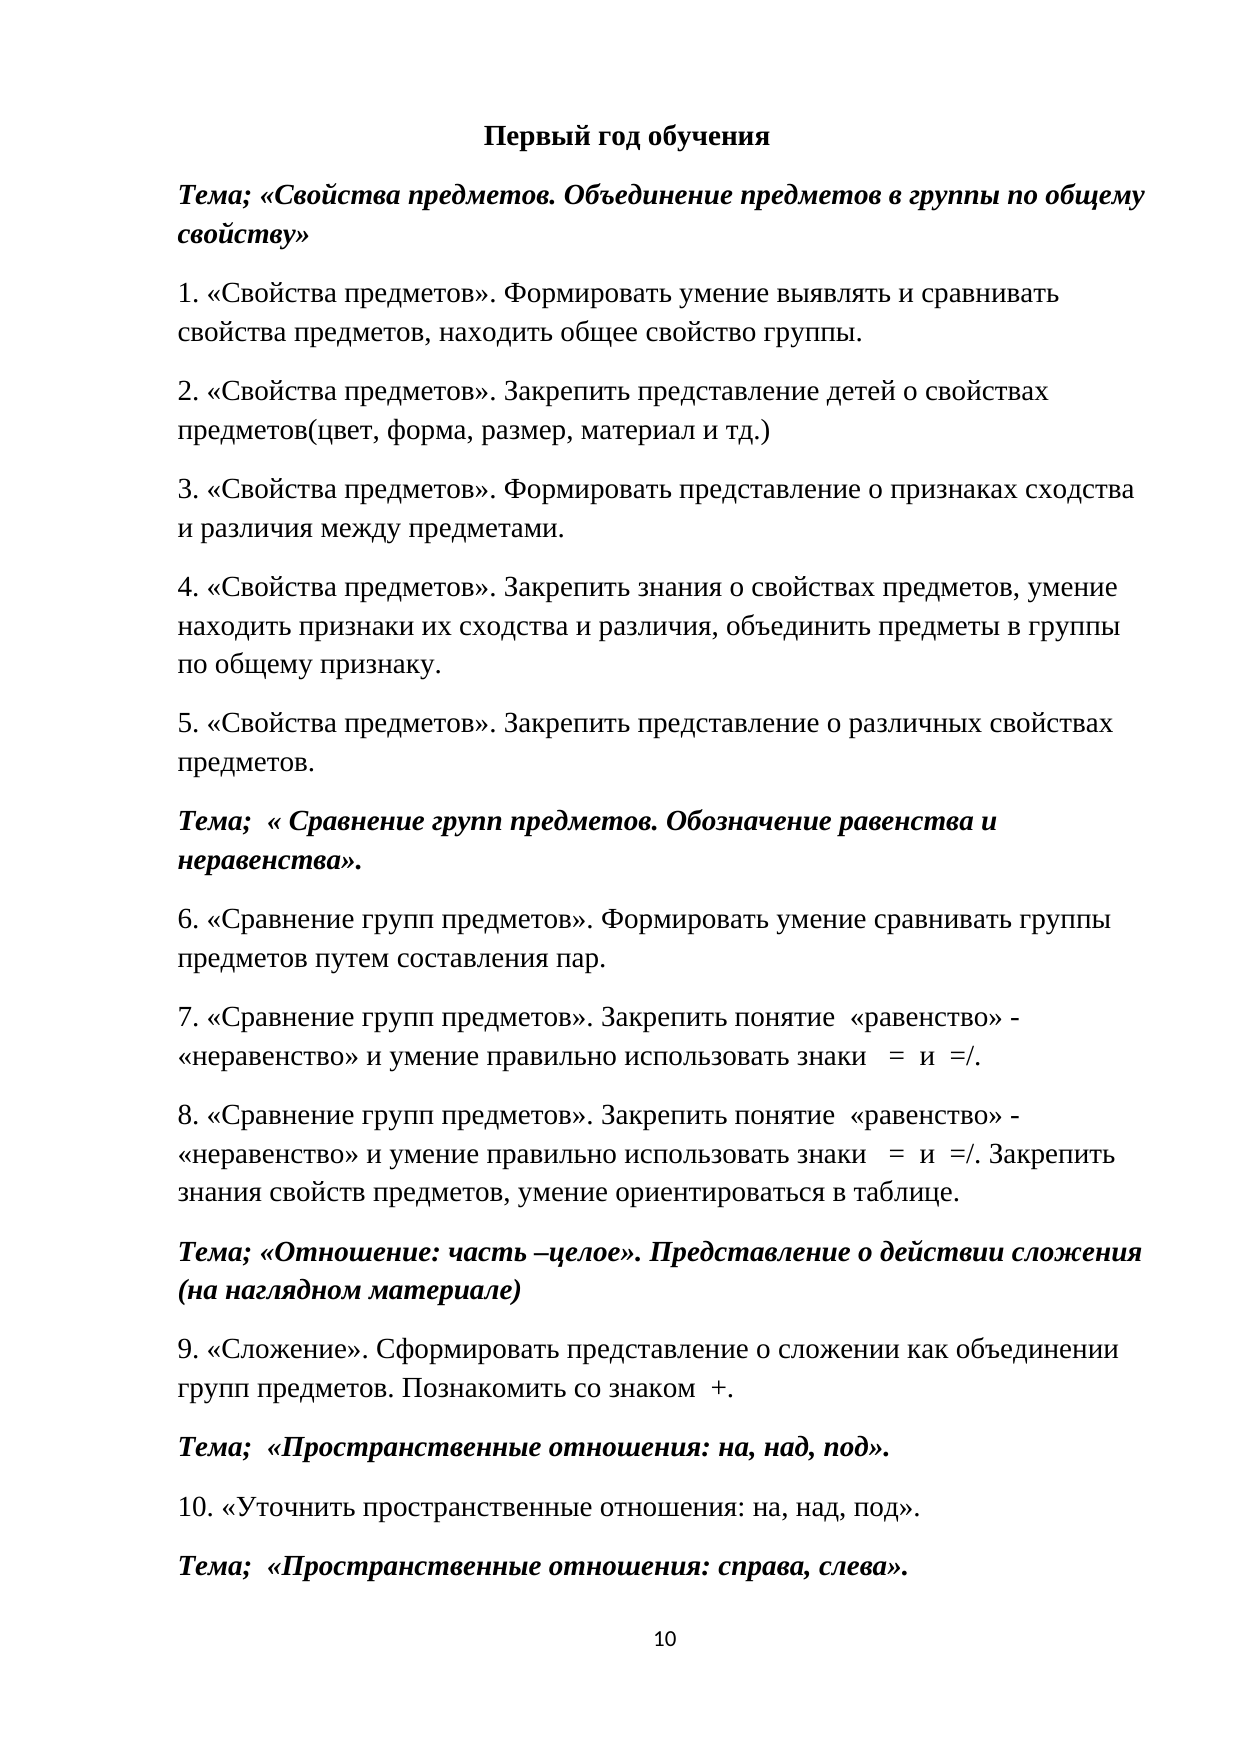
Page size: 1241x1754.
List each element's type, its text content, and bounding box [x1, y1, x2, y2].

text 4. «Свойства предметов». Закрепить знания о свойствах предметов, умение находить признаки их сходства и различия, объединить предметы в группы по общему признаку. [177, 569, 1152, 680]
text Первый год обучения [177, 118, 1152, 152]
text Тема; « Сравнение групп предметов. Обозначение равенства и неравенства». [177, 803, 1152, 876]
text Тема; «Свойства предметов. Объединение предметов в группы по общему свойству» [177, 177, 1152, 249]
text 10. «Уточнить пространственные отношения: на, над, под». [177, 1489, 1152, 1522]
text Тема; «Пространственные отношения: справа, слева». [177, 1548, 1152, 1582]
text Тема; «Отношение: часть –целое». Представление о действии сложения (на наглядном материале) [177, 1234, 1152, 1306]
text 8. «Сравнение групп предметов». Закрепить понятие «равенство» - «неравенство» и умение правильно использовать знаки = и =/. Закрепить знания свойств предметов, умение ориентироваться в таблице. [177, 1097, 1152, 1208]
text 3. «Свойства предметов». Формировать представление о признаках сходства и различия между предметами. [177, 471, 1152, 543]
text 6. «Сравнение групп предметов». Формировать умение сравнивать группы предметов путем составления пар. [177, 901, 1152, 973]
text 2. «Свойства предметов». Закрепить представление детей о свойствах предметов(цвет, форма, размер, материал и тд.) [177, 373, 1152, 445]
text 7. «Сравнение групп предметов». Закрепить понятие «равенство» - «неравенство» и умение правильно использовать знаки = и =/. [177, 999, 1152, 1071]
text 9. «Сложение». Сформировать представление о сложении как объединении групп предметов. Познакомить со знаком +. [177, 1332, 1152, 1404]
text 1. «Свойства предметов». Формировать умение выявлять и сравнивать свойства предметов, находить общее свойство группы. [177, 275, 1152, 347]
text 5. «Свойства предметов». Закрепить представление о различных свойствах предметов. [177, 706, 1152, 778]
text Тема; «Пространственные отношения: на, над, под». [177, 1429, 1152, 1463]
